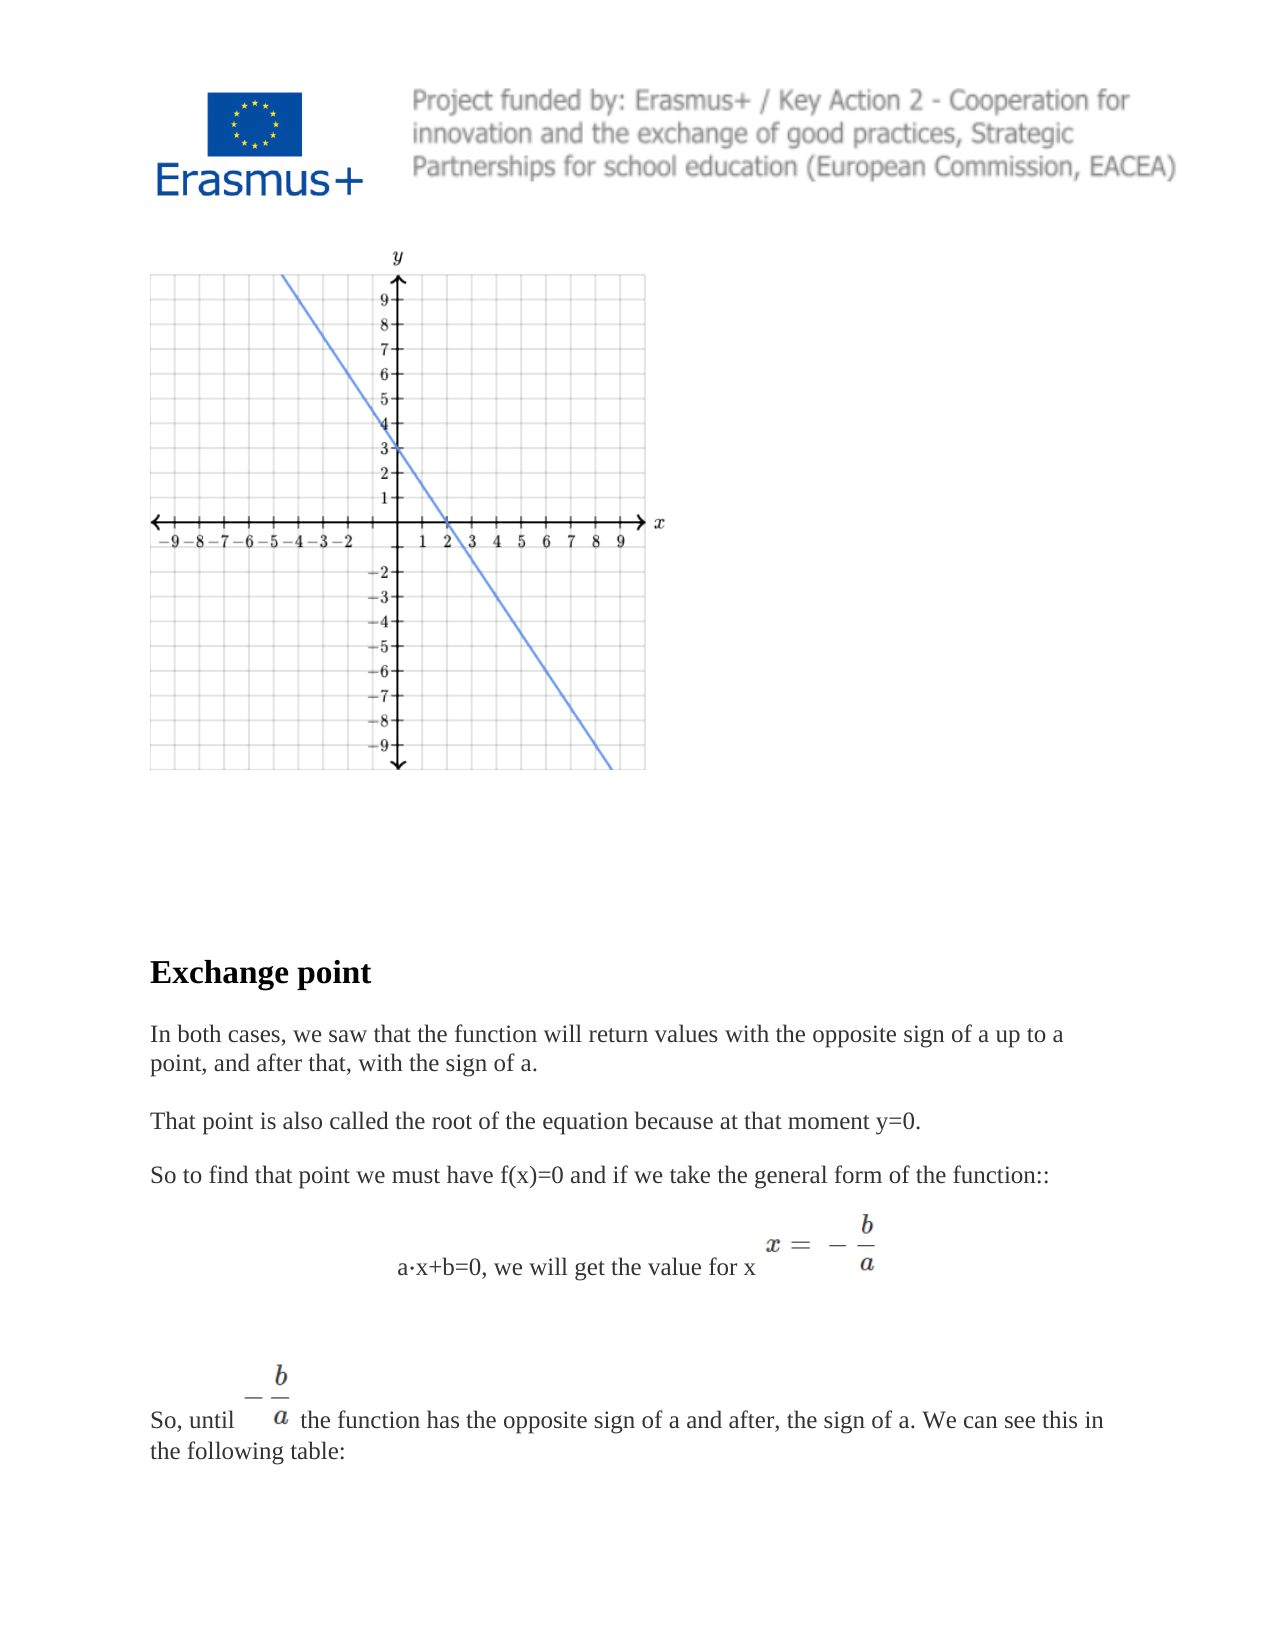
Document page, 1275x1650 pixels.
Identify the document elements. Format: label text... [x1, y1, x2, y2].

text That point is also called the root of the equation because at that moment y=0. [150, 1106, 1125, 1135]
text a⋅x+b=0, we will get the value for x [150, 1214, 1125, 1280]
text In both cases, we saw that the function will return values ​​with the opposite sign of a up to a point, and after that, with the sign of a. [150, 1019, 1125, 1077]
text So, until the function has the opposite sign of a and after, the sign of a. We can see this in the following table: [150, 1361, 1125, 1465]
picture [762, 1213, 878, 1275]
text So to find that point we must have f(x)=0 and if we take the general form of the function:: [150, 1160, 1125, 1189]
picture [150, 75, 365, 198]
subtitle Exchange point [150, 943, 1125, 990]
picture [241, 1361, 294, 1429]
picture [150, 244, 675, 770]
picture [403, 76, 1182, 186]
